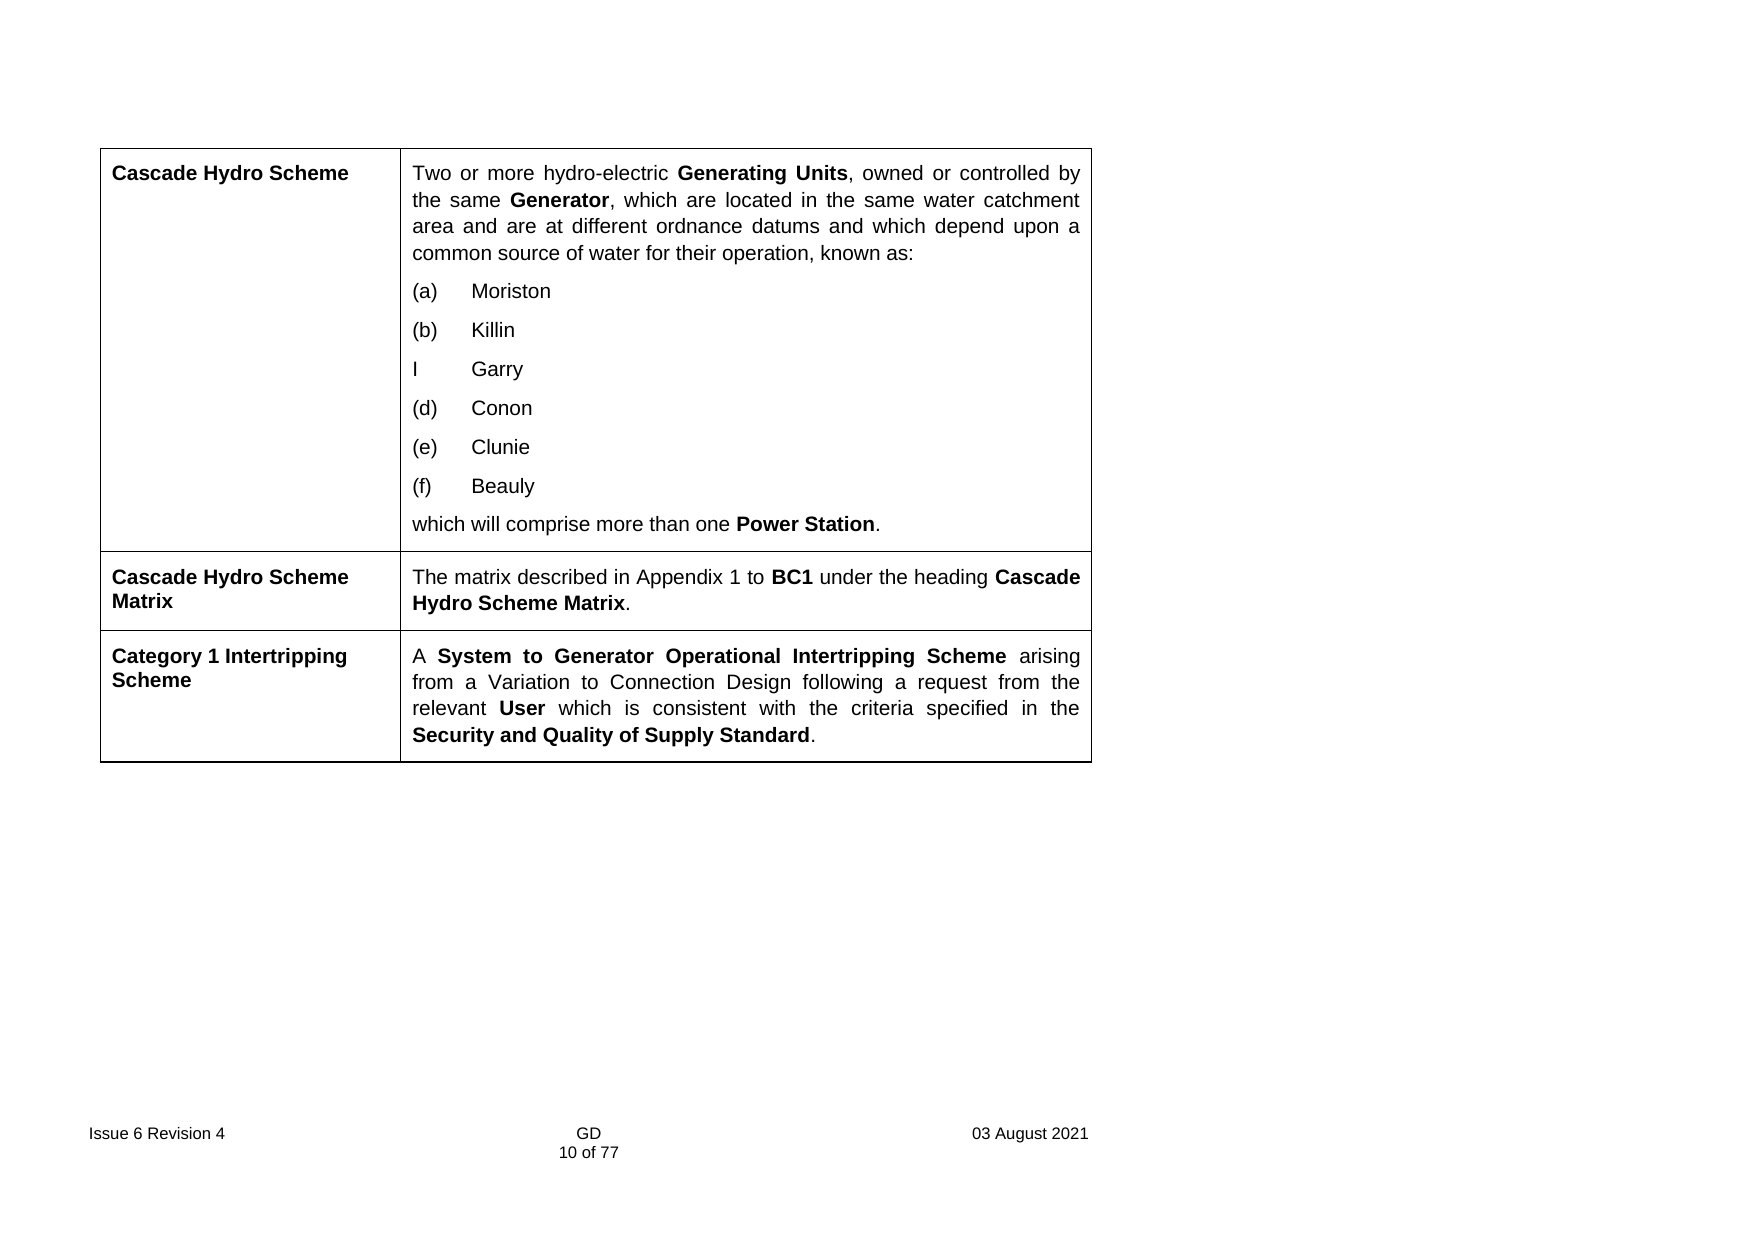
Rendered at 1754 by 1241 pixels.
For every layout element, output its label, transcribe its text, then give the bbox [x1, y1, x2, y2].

table_cell The matrix described in Appendix 1 to BC1 under the heading Cascade Hydro Scheme Matrix. [401, 552, 1091, 630]
table_cell Two or more hydro-electric Generating Units, owned or controlled by the same Generator, which are located in the same water catchment area and are at different ordnance datums and which depend upon a common source of water for their operation, known as: (a) Moriston (b) Killin I Garry (d) Conon (e) Clunie (f) Beauly which will comprise more than one Power Station. [401, 149, 1091, 551]
table_cell A System to Generator Operational Intertripping Scheme arising from a Variation to Connection Design following a request from the relevant User which is consistent with the criteria specified in the Security and Quality of Supply Standard. [401, 631, 1091, 761]
table_cell Category 1 Intertripping Scheme [101, 631, 400, 761]
table_cell Cascade Hydro Scheme [101, 149, 400, 551]
table_cell Cascade Hydro Scheme Matrix [101, 552, 400, 630]
